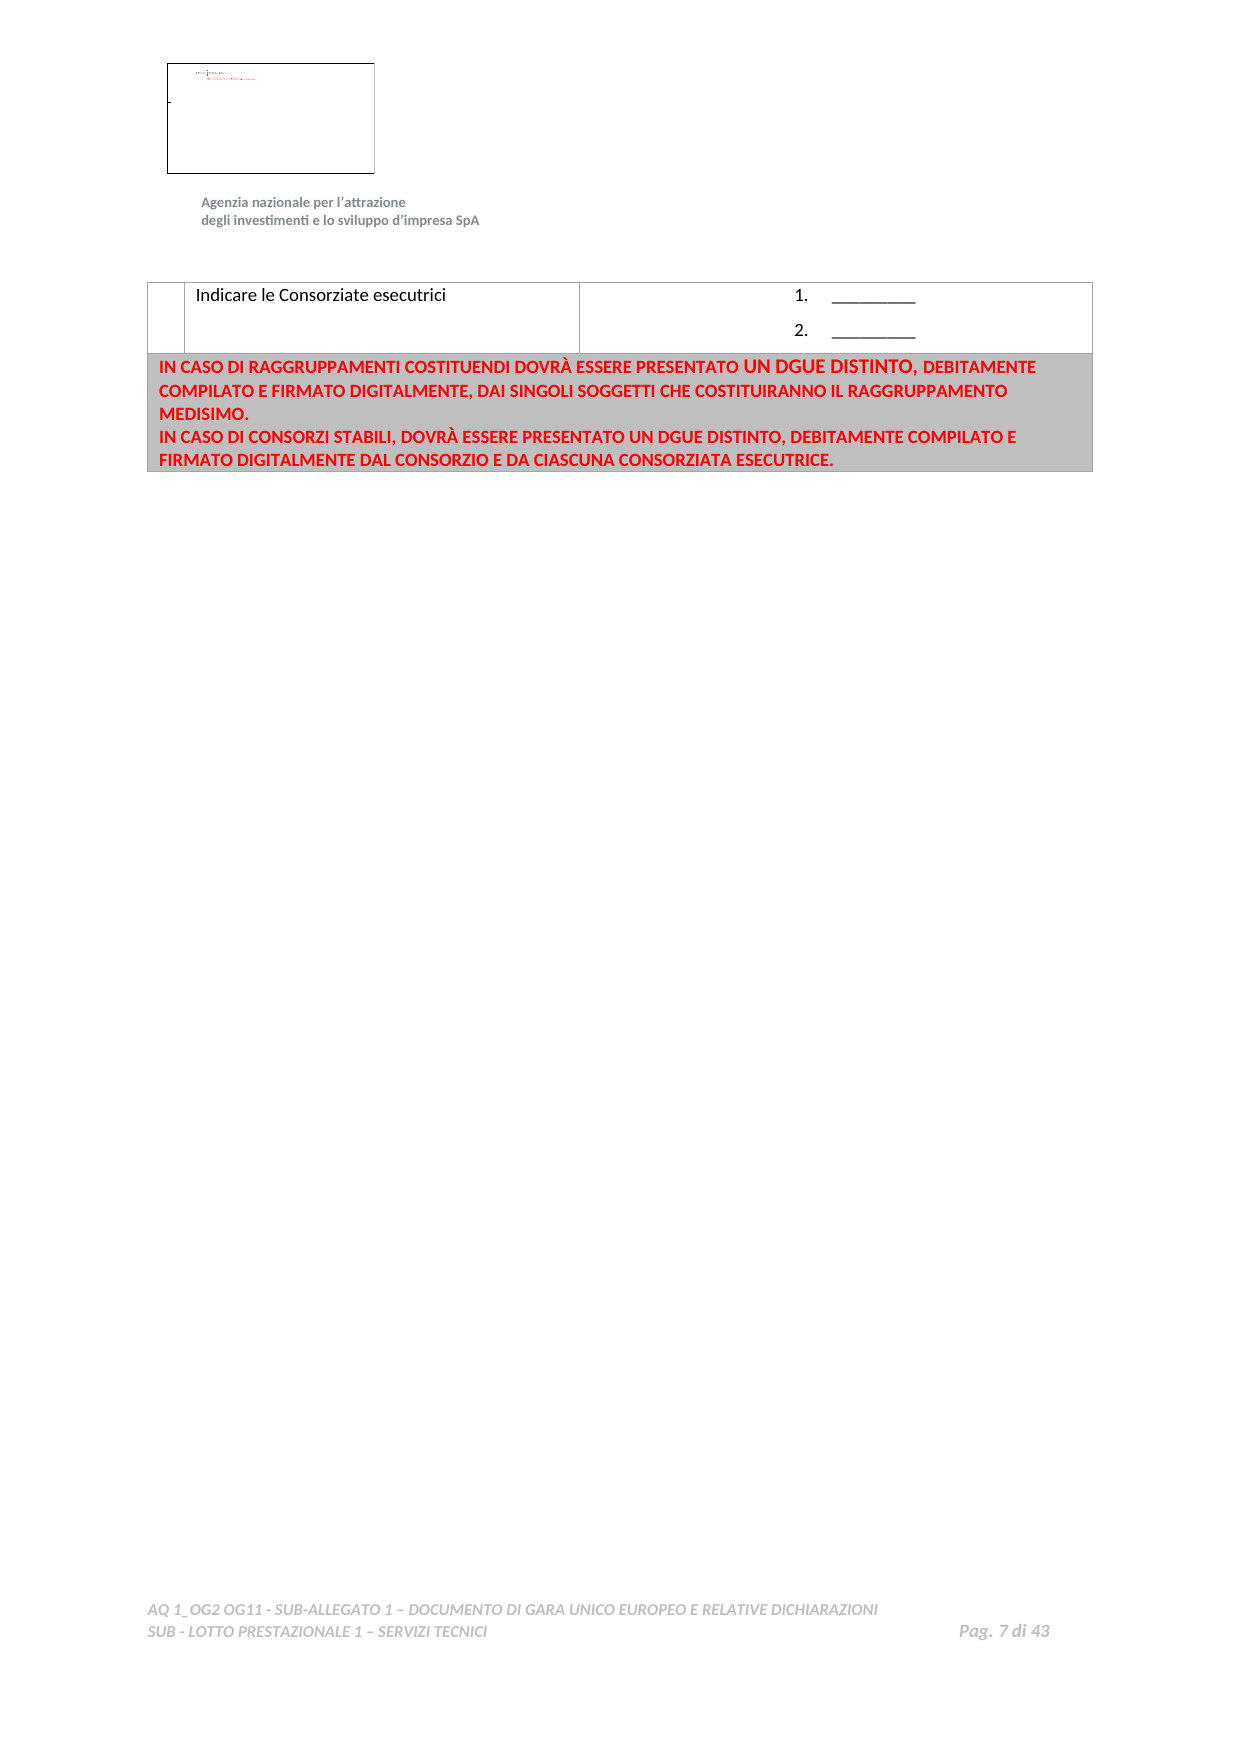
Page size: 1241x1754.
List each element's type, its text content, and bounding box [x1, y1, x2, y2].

table_cell _________ _________ [580, 283, 1092, 353]
table_cell Indicare le Consorziate esecutrici [185, 283, 579, 353]
table_cell [148, 283, 184, 353]
table_cell IN CASO DI RAGGRUPPAMENTI COSTITUENDI DOVRÀ ESSERE PRESENTATO UN DGUE DISTINTO, DEBITAMENTE COMPILATO E FIRMATO DIGITALMENTE, DAI SINGOLI SOGGETTI CHE COSTITUIRANNO IL RAGGRUPPAMENTO MEDISIMO. IN CASO DI CONSORZI STABILI, DOVRÀ ESSERE PRESENTATO UN DGUE DISTINTO, DEBITAMENTE COMPILATO E FIRMATO DIGITALMENTE DAL CONSORZIO E DA CIASCUNA CONSORZIATA ESECUTRICE. [148, 354, 1092, 471]
